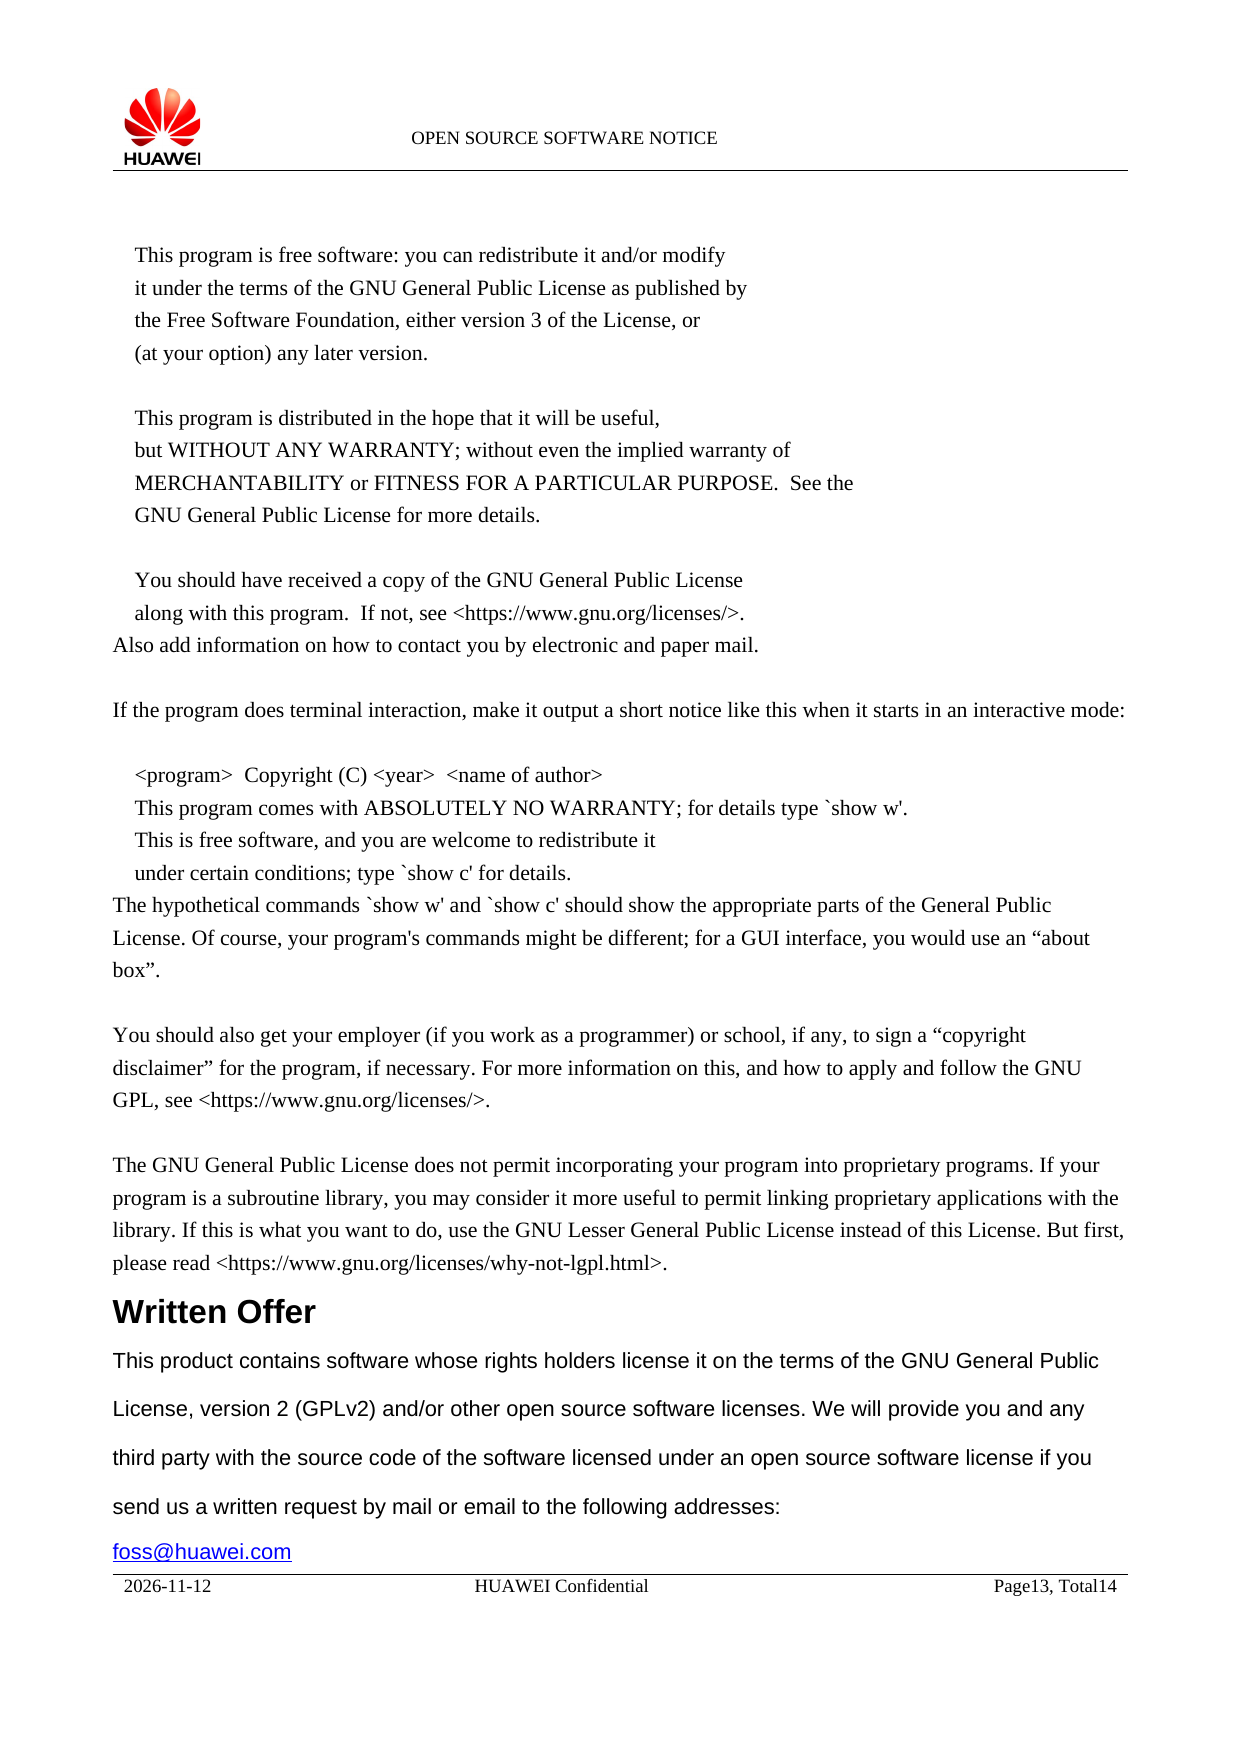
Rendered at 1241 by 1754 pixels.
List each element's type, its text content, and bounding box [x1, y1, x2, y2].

text Written Offer [112, 1279, 1128, 1344]
picture [124, 88, 201, 165]
text foss@huawei.com [112, 1535, 1128, 1568]
text This product contains software whose rights holders license it on the terms of the GNU General Public License, version 2 (GPLv2) and/or other open source software licenses. We will provide you and any third party with the source code of the software licensed under an open source software license if you send us a written request by mail or email to the following addresses: [112, 1344, 1128, 1523]
